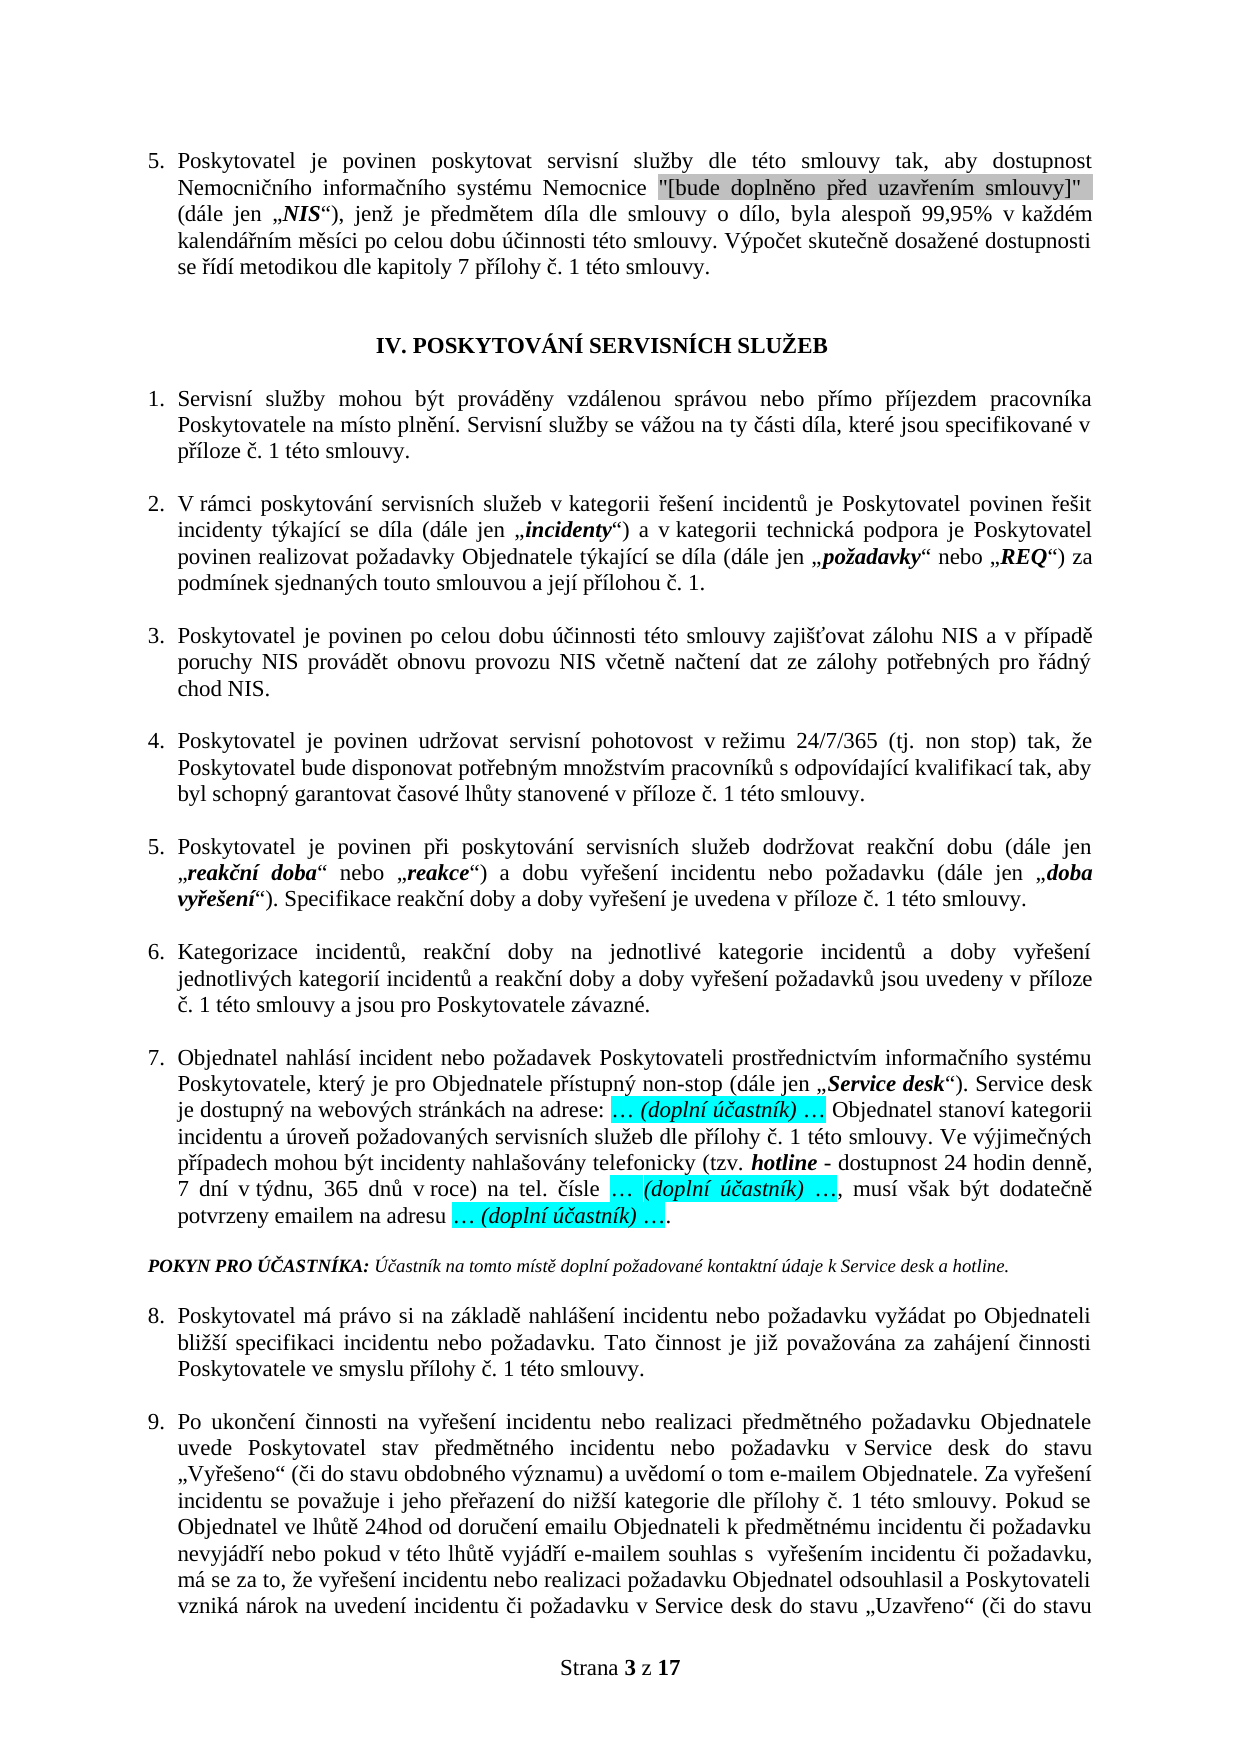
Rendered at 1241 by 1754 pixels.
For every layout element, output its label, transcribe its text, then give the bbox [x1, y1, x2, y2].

list Servisní služby mohou být prováděny vzdálenou správou nebo přímo příjezdem pracovníka Poskytovatele na místo plnění. Servisní služby se vážou na ty části díla, které jsou specifikované v příloze č. 1 této smlouvy. [148, 385, 1093, 464]
list Poskytovatel je povinen poskytovat servisní služby dle této smlouvy tak, aby dostupnost Nemocničního informačního systému Nemocnice (dále jen „NIS“), jenž je předmětem díla dle smlouvy o dílo, byla alespoň 99,95% v každém kalendářním měsíci po celou dobu účinnosti této smlouvy. Výpočet skutečně dosažené dostupnosti se řídí metodikou dle kapitoly 7 přílohy č. 1 této smlouvy. [148, 148, 1093, 279]
list V rámci poskytování servisních služeb v kategorii řešení incidentů je Poskytovatel povinen řešit incidenty týkající se díla (dále jen „incidenty“) a v kategorii technická podpora je Poskytovatel povinen realizovat požadavky Objednatele týkající se díla (dále jen „požadavky“ nebo „REQ“) za podmínek sjednaných touto smlouvou a její přílohou č. 1. [148, 490, 1093, 596]
list Objednatel nahlásí incident nebo požadavek Poskytovateli prostřednictvím informačního systému Poskytovatele, který je pro Objednatele přístupný non-stop (dále jen „Service desk“). Service desk je dostupný na webových stránkách na adrese: … (doplní účastník) … Objednatel stanoví kategorii incidentu a úroveň požadovaných servisních služeb dle přílohy č. 1 této smlouvy. Ve výjimečných případech mohou být incidenty nahlašovány telefonicky (tzv. hotline - dostupnost 24 hodin denně, 7 dní v týdnu, 365 dnů v roce) na tel. čísle … (doplní účastník) …, musí však být dodatečně potvrzeny emailem na adresu … (doplní účastník) …. [148, 1044, 1093, 1228]
list Poskytovatel je povinen po celou dobu účinnosti této smlouvy zajišťovat zálohu NIS a v případě poruchy NIS provádět obnovu provozu NIS včetně načtení dat ze zálohy potřebných pro řádný chod NIS. [148, 622, 1093, 701]
list Kategorizace incidentů, reakční doby na jednotlivé kategorie incidentů a doby vyřešení jednotlivých kategorií incidentů a reakční doby a doby vyřešení požadavků jsou uvedeny v příloze č. 1 této smlouvy a jsou pro Poskytovatele závazné. [148, 938, 1093, 1017]
list Poskytovatel má právo si na základě nahlášení incidentu nebo požadavku vyžádat po Objednateli bližší specifikaci incidentu nebo požadavku. Tato činnost je již považována za zahájení činnosti Poskytovatele ve smyslu přílohy č. 1 této smlouvy. [148, 1302, 1093, 1381]
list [148, 1408, 1093, 1619]
text POSKYTOVÁNÍ SERVISNÍCH SLUŽEB [148, 332, 1093, 358]
list Poskytovatel je povinen při poskytování servisních služeb dodržovat reakční dobu (dále jen „reakční doba“ nebo „reakce“) a dobu vyřešení incidentu nebo požadavku (dále jen „doba vyřešení“). Specifikace reakční doby a doby vyřešení je uvedena v příloze č. 1 této smlouvy. [148, 833, 1093, 912]
text POKYN PRO ÚČASTNÍKA: Účastník na tomto místě doplní požadované kontaktní údaje k Service desk a hotline. [148, 1254, 1093, 1276]
list Poskytovatel je povinen udržovat servisní pohotovost v režimu 24/7/365 (tj. non stop) tak, že Poskytovatel bude disponovat potřebným množstvím pracovníků s odpovídající kvalifikací tak, aby byl schopný garantovat časové lhůty stanovené v příloze č. 1 této smlouvy. [148, 727, 1093, 806]
